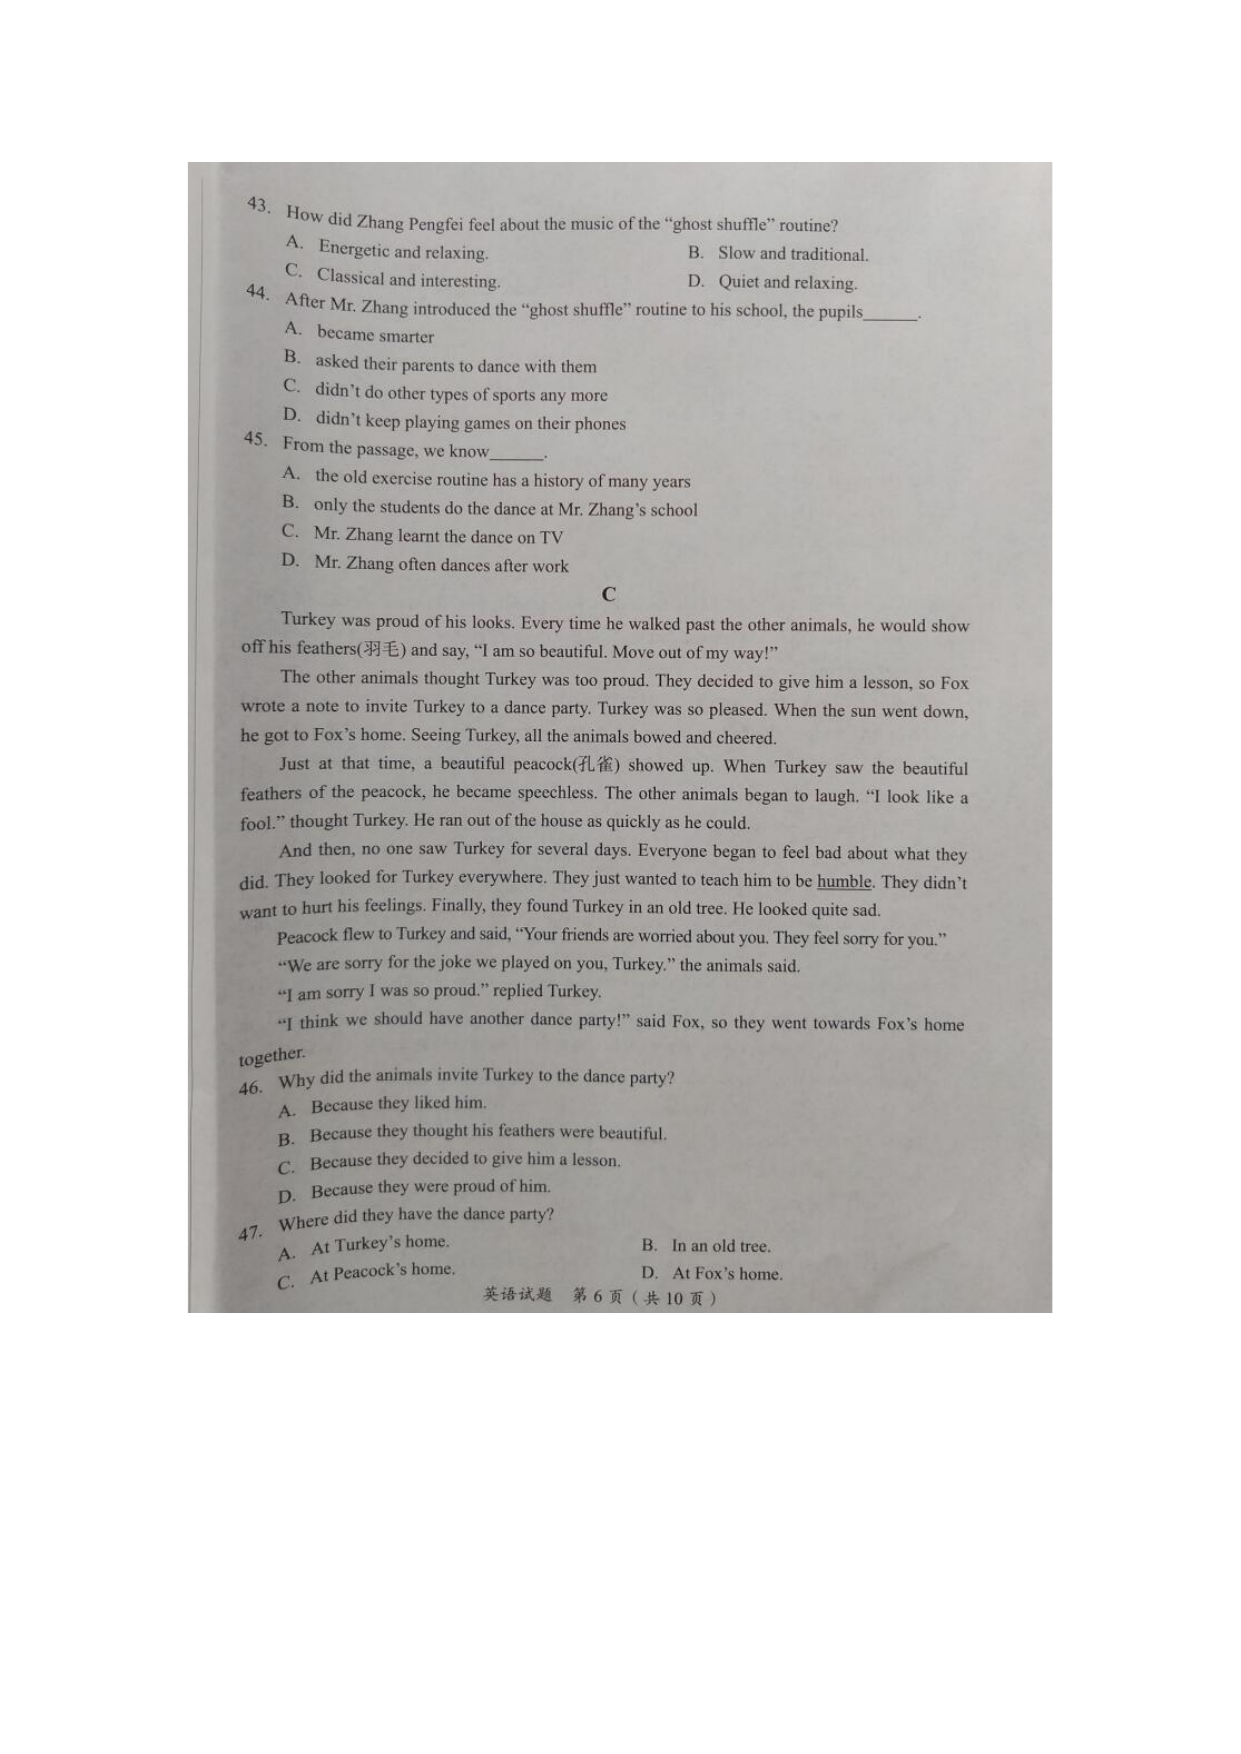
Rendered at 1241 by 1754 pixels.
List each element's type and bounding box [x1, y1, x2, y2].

picture [187, 162, 1053, 1313]
